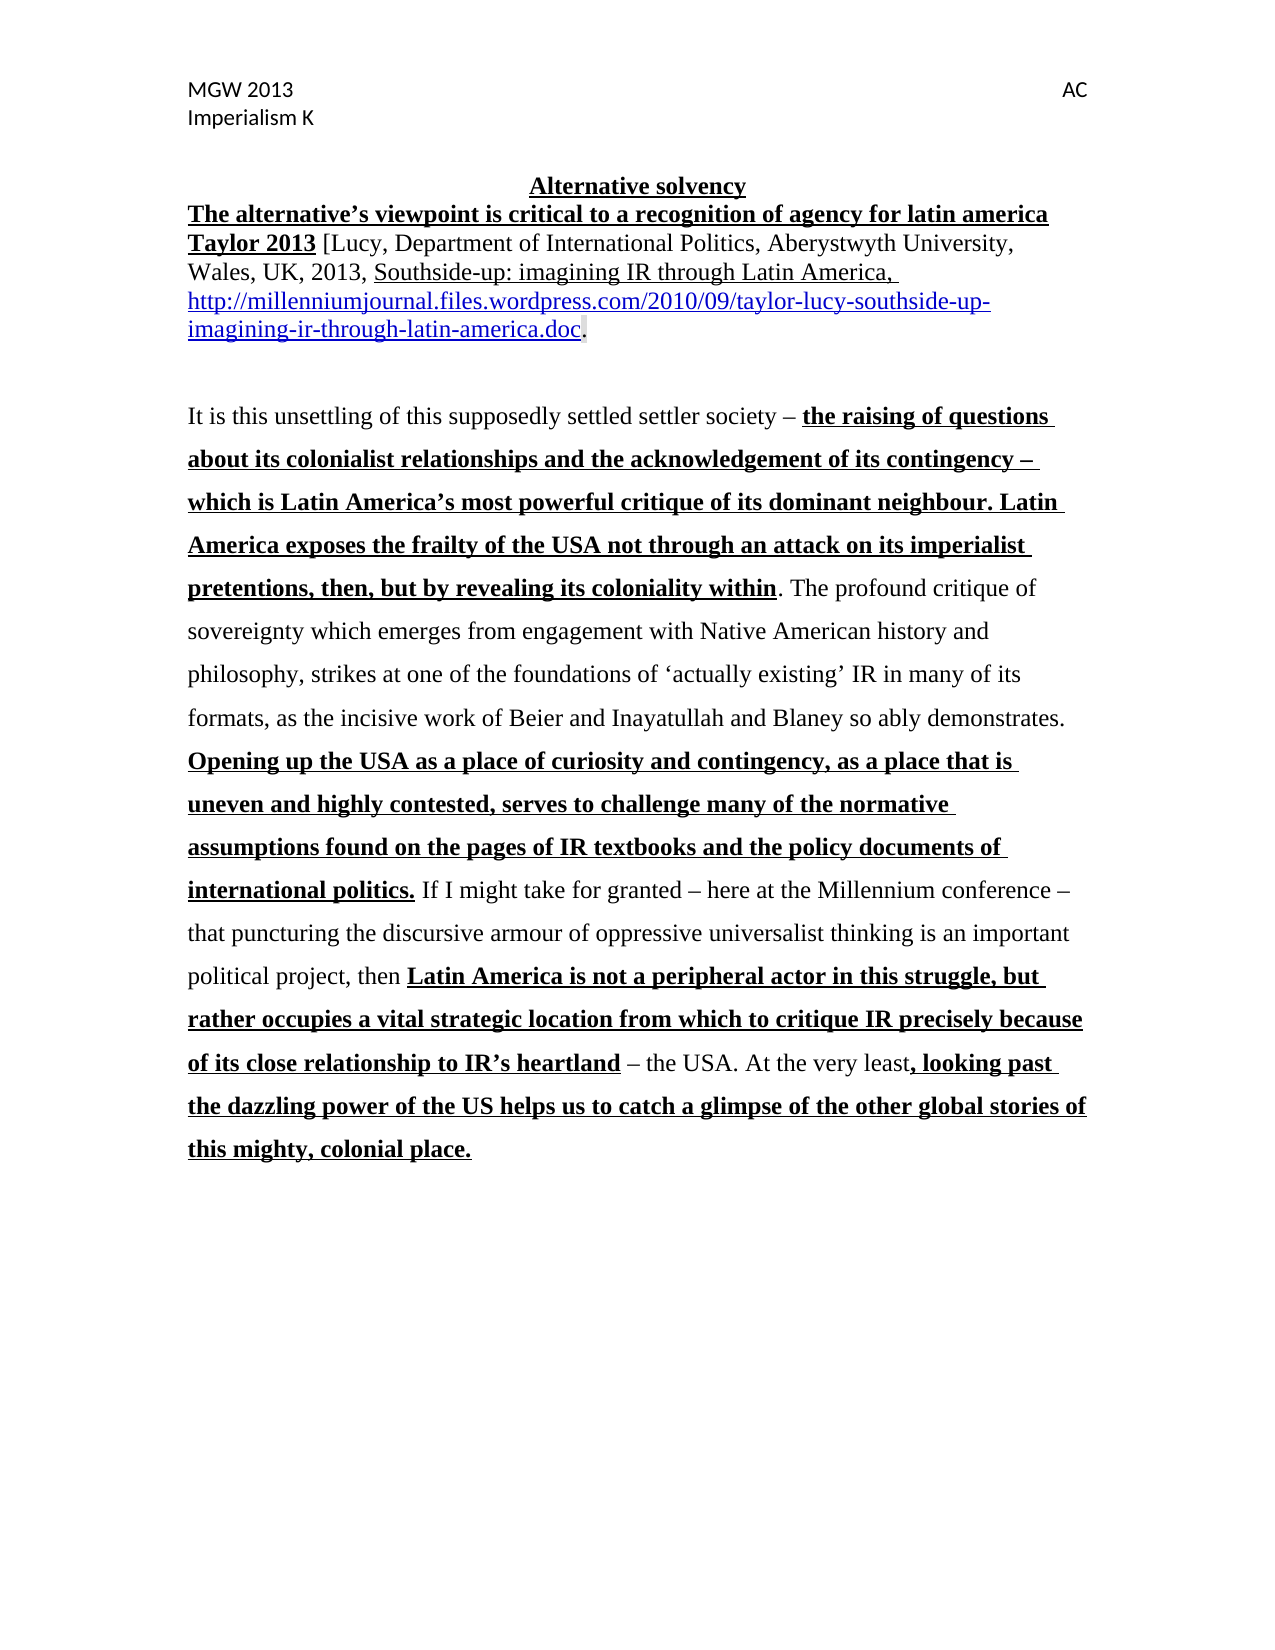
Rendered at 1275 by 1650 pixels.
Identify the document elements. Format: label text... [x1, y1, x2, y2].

subtitle Alternative solvency [187, 171, 1087, 199]
text The alternative’s viewpoint is critical to a recognition of agency for latin america [187, 199, 1087, 228]
text It is this unsettling of this supposedly settled settler society – the raising of questions about its colonialist relationships and the acknowledgement of its contingency – which is Latin America’s most powerful critique of its dominant neighbour. Latin America exposes the frailty of the USA not through an attack on its imperialist pretentions, then, but by revealing its coloniality within. The profound critique of sovereignty which emerges from engagement with Native American history and philosophy, strikes at one of the foundations of ‘actually existing’ IR in many of its formats, as the incisive work of Beier and Inayatullah and Blaney so ably demonstrates. Opening up the USA as a place of curiosity and contingency, as a place that is uneven and highly contested, serves to challenge many of the normative assumptions found on the pages of IR textbooks and the policy documents of international politics. If I might take for granted – here at the Millennium conference – that puncturing the discursive armour of oppressive universalist thinking is an important political project, then Latin America is not a peripheral actor in this struggle, but rather occupies a vital strategic location from which to critique IR precisely because of its close relationship to IR’s heartland – the USA. At the very least, looking past the dazzling power of the US helps us to catch a glimpse of the other global stories of this mighty, colonial place. [187, 401, 1087, 1116]
text Taylor 2013 [Lucy, Department of International Politics, Aberystwyth University, Wales, UK, 2013, Southside-up: imagining IR through Latin America, http://millenniumjournal.files.wordpress.com/2010/09/taylor-lucy-southside-up-imagining-ir-through-latin-america.doc. [187, 228, 1087, 343]
